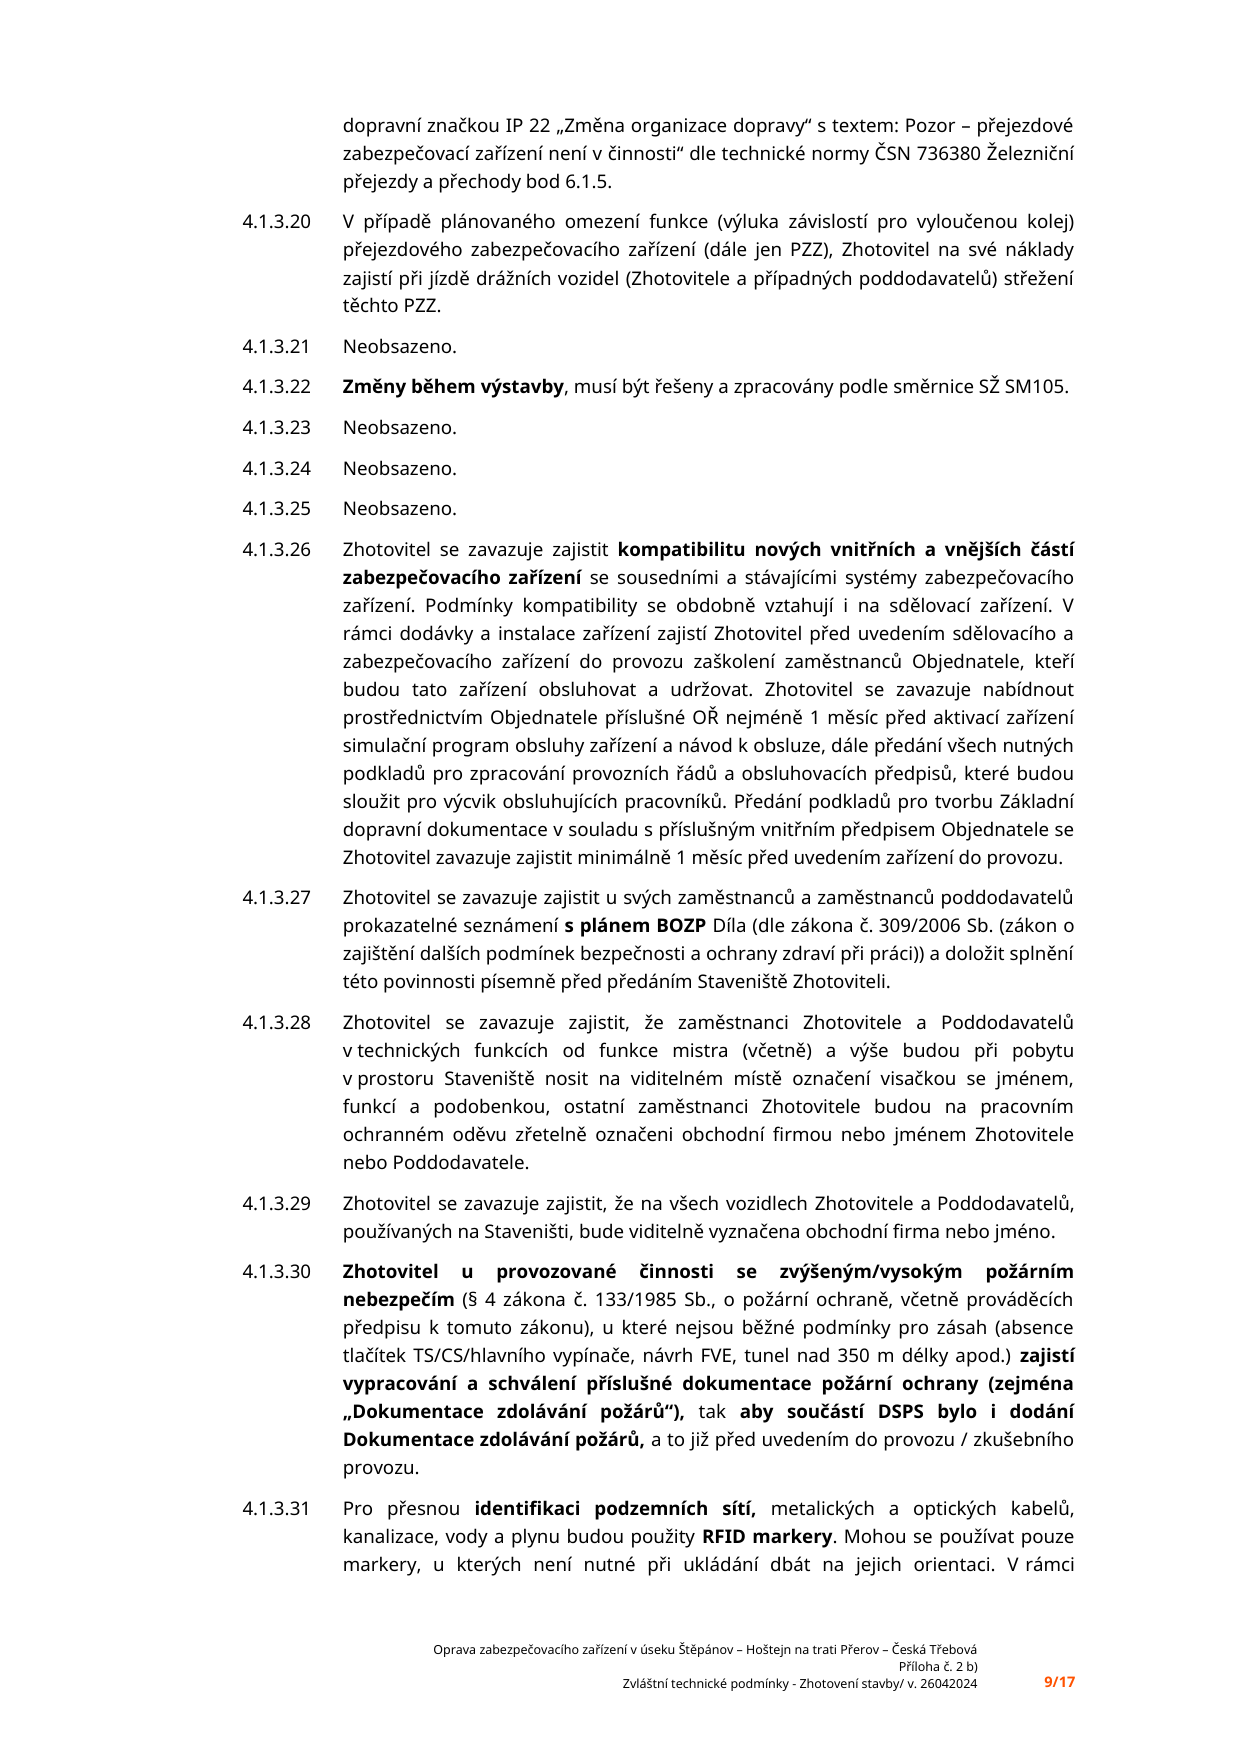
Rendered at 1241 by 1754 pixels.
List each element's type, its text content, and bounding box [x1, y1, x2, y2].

text Změny během výstavby, musí být řešeny a zpracovány podle směrnice SŽ SM105. [242, 374, 1075, 399]
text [242, 112, 1075, 194]
text Neobsazeno. [242, 455, 1075, 480]
text Zhotovitel se zavazuje zajistit kompatibilitu nových vnitřních a vnějších částí zabezpečovacího zařízení se sousedními a stávajícími systémy zabezpečovacího zařízení. Podmínky kompatibility se obdobně vztahují i na sdělovací zařízení. V rámci dodávky a instalace zařízení zajistí Zhotovitel před uvedením sdělovacího a zabezpečovacího zařízení do provozu zaškolení zaměstnanců Objednatele, kteří budou tato zařízení obsluhovat a udržovat. Zhotovitel se zavazuje nabídnout prostřednictvím Objednatele příslušné OŘ nejméně 1 měsíc před aktivací zařízení simulační program obsluhy zařízení a návod k obsluze, dále předání všech nutných podkladů pro zpracování provozních řádů a obsluhovacích předpisů, které budou sloužit pro výcvik obsluhujících pracovníků. Předání podkladů pro tvorbu Základní dopravní dokumentace v souladu s příslušným vnitřním předpisem Objednatele se Zhotovitel zavazuje zajistit minimálně 1 měsíc před uvedením zařízení do provozu. [242, 536, 1075, 870]
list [242, 1495, 1075, 1577]
list Zhotovitel se zavazuje zajistit u svých zaměstnanců a zaměstnanců poddodavatelů prokazatelné seznámení s plánem BOZP Díla (dle zákona č. 309/2006 Sb. (zákon o zajištění dalších podmínek bezpečnosti a ochrany zdraví při práci)) a doložit splnění této povinnosti písemně před předáním Staveniště Zhotoviteli. [242, 885, 1075, 994]
text Neobsazeno. [242, 495, 1075, 521]
text Neobsazeno. [242, 333, 1075, 359]
text Neobsazeno. [242, 414, 1075, 440]
list Zhotovitel se zavazuje zajistit, že na všech vozidlech Zhotovitele a Poddodavatelů, používaných na Staveništi, bude viditelně vyznačena obchodní firma nebo jméno. [242, 1190, 1075, 1243]
list Zhotovitel se zavazuje zajistit, že zaměstnanci Zhotovitele a Poddodavatelů v technických funkcích od funkce mistra (včetně) a výše budou při pobytu v prostoru Staveniště nosit na viditelném místě označení visačkou se jménem, funkcí a podobenkou, ostatní zaměstnanci Zhotovitele budou na pracovním ochranném oděvu zřetelně označeni obchodní firmou nebo jménem Zhotovitele nebo Poddodavatele. [242, 1009, 1075, 1175]
list Zhotovitel u provozované činnosti se zvýšeným/vysokým požárním nebezpečím (§ 4 zákona č. 133/1985 Sb., o požární ochraně, včetně prováděcích předpisu k tomuto zákonu), u které nejsou běžné podmínky pro zásah (absence tlačítek TS/CS/hlavního vypínače, návrh FVE, tunel nad 350 m délky apod.) zajistí vypracování a schválení příslušné dokumentace požární ochrany (zejména „Dokumentace zdolávání požárů“), tak aby součástí DSPS bylo i dodání Dokumentace zdolávání požárů, a to již před uvedením do provozu / zkušebního provozu. [242, 1258, 1075, 1480]
text V případě plánovaného omezení funkce (výluka závislostí pro vyloučenou kolej) přejezdového zabezpečovacího zařízení (dále jen PZZ), Zhotovitel na své náklady zajistí při jízdě drážních vozidel (Zhotovitele a případných poddodavatelů) střežení těchto PZZ. [242, 209, 1075, 318]
